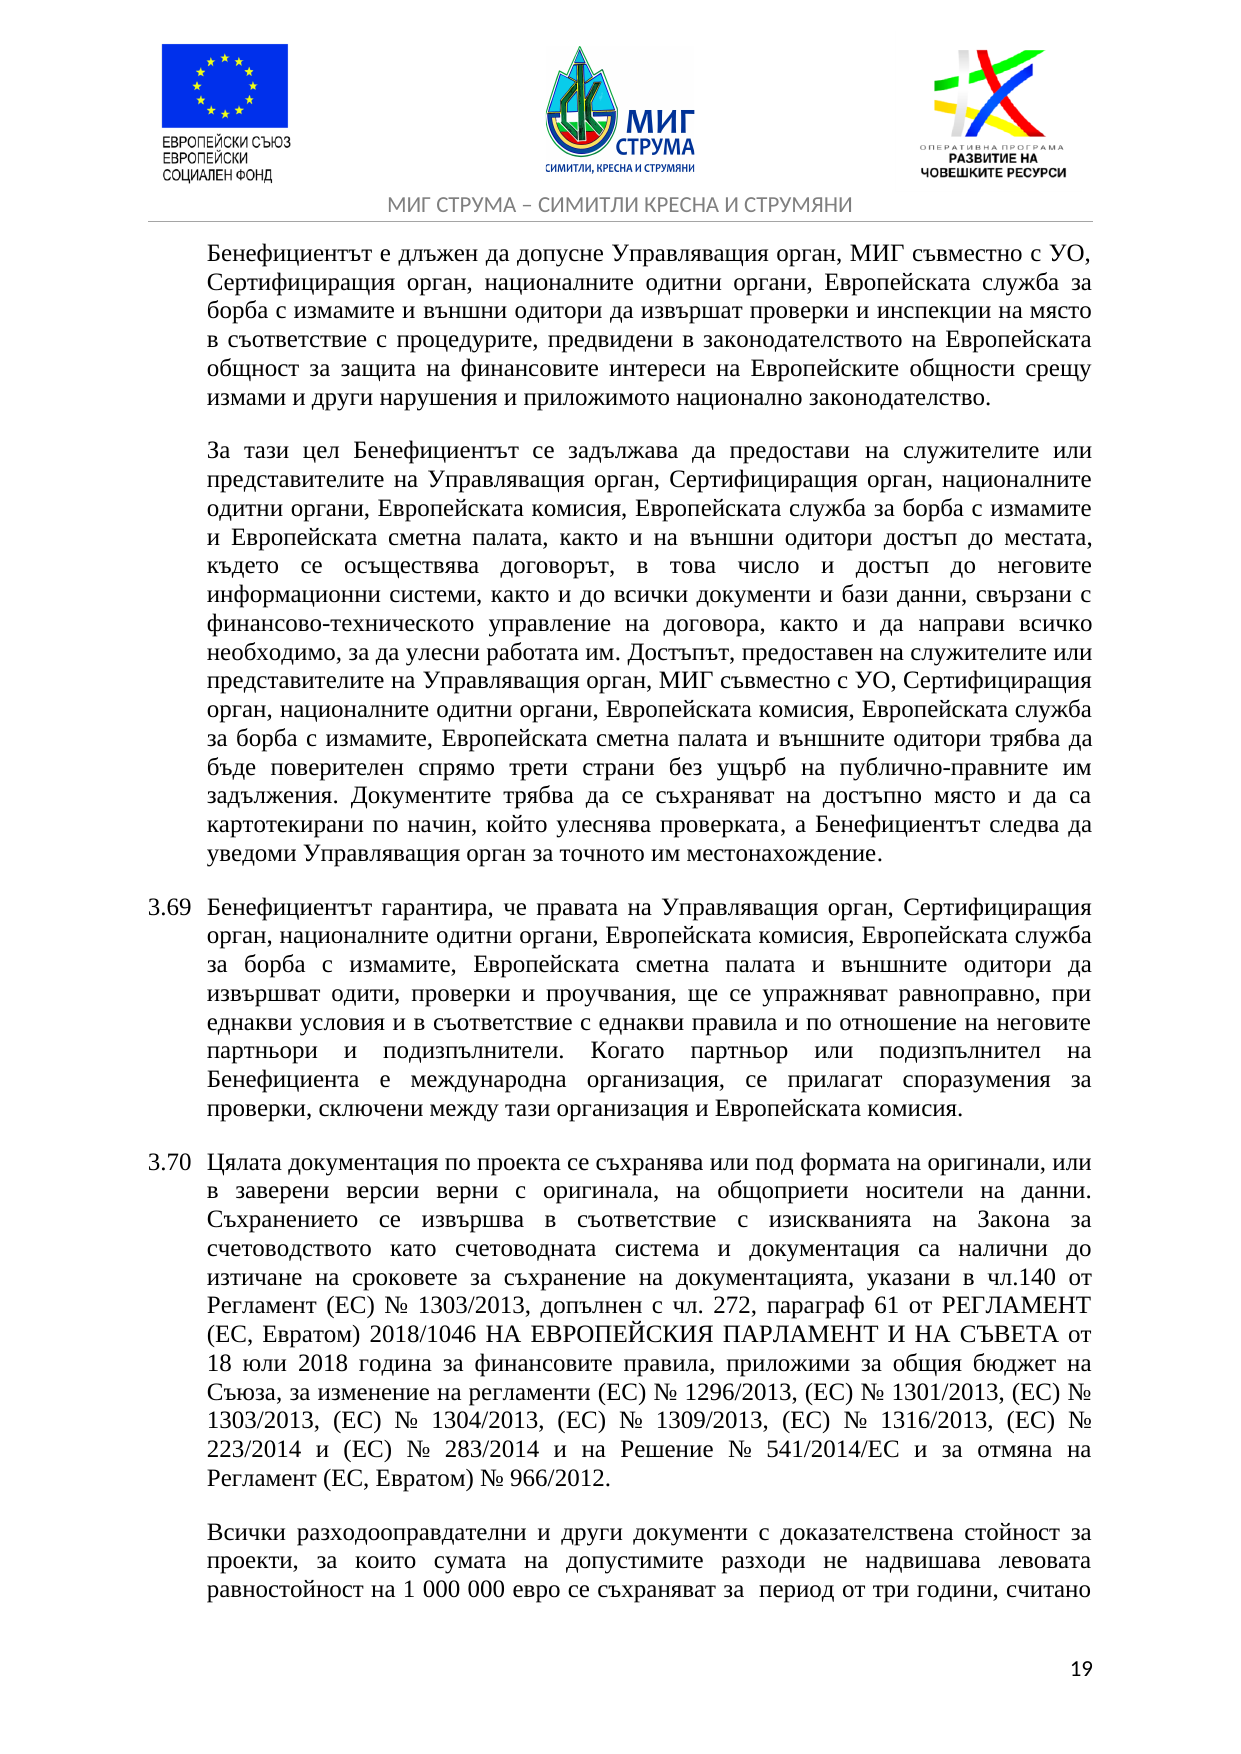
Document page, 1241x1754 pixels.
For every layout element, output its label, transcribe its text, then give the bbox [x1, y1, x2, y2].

picture [153, 14, 333, 201]
text За тази цел Бенефициентът се задължава да предостави на служителите или представителите на Управляващия орган, Сертифициращия орган, националните одитни органи, Европейската комисия, Европейската служба за борба с измамите и Европейската сметна палата, както и на външни одитори достъп до местата, където се осъществява договорът, в това число и достъп до неговите информационни системи, както и до всички документи и бази данни, свързани с финансово-техническото управление на договора, както и да направи всичко необходимо, за да улесни работата им. Достъпът, предоставен на служителите или представителите на Управляващия орган, МИГ съвместно с УО, Сертифициращия орган, националните одитни органи, Европейската комисия, Европейската служба за борба с измамите, Европейската сметна палата и външните одитори трябва да бъде поверителен спрямо трети страни без ущърб на публично-правните им задължения. Документите трябва да се съхраняват на достъпно място и да са картотекирани по начин, който улеснява проверката, а Бенефициентът следва да уведоми Управляващия орган за точното им местонахождение. [207, 436, 1093, 867]
picture [895, 31, 1083, 192]
picture [545, 46, 695, 174]
text 3.69 Бенефициентът гарантира, че правата на Управляващия орган, Сертифициращия орган, националните одитни органи, Европейската комисия, Европейската служба за борба с измамите, Европейската сметна палата и външните одитори да извършват одити, проверки и проучвания, ще се упражняват равноправно, при еднакви условия и в съответствие с еднакви правила и по отношение на неговите партньори и подизпълнители. Когато партньор или подизпълнител на Бенефициента е международна организация, се прилагат споразумения за проверки, сключени между тази организация и Европейската комисия. [148, 892, 1093, 1122]
text 3.70 Цялата документация по проекта се съхранява или под формата на оригинали, или в заверени версии верни с оригинала, на общоприети носители на данни. Съхранението се извършва в съответствие с изискванията на Закона за счетоводството като счетоводната система и документация са налични до изтичане на сроковете за съхранение на документацията, указани в чл.140 от Регламент (ЕС) № 1303/2013, допълнен с чл. 272, параграф 61 от РЕГЛАМЕНТ (ЕС, Евратом) 2018/1046 НА ЕВРОПЕЙСКИЯ ПАРЛАМЕНТ И НА СЪВЕТА от 18 юли 2018 година за финансовите правила, приложими за общия бюджет на Съюза, за изменение на регламенти (ЕС) № 1296/2013, (ЕС) № 1301/2013, (ЕС) № 1303/2013, (ЕС) № 1304/2013, (ЕС) № 1309/2013, (ЕС) № 1316/2013, (ЕС) № 223/2014 и (ЕС) № 283/2014 и на Решение № 541/2014/ЕС и за отмяна на Регламент (ЕС, Евратом) № 966/2012. [148, 1147, 1093, 1492]
text Бенефициентът е длъжен да допусне Управляващия орган, МИГ съвместно с УО, Сертифициращия орган, националните одитни органи, Европейската служба за борба с измамите и външни одитори да извършат проверки и инспекции на място в съответствие с процедурите, предвидени в законодателството на Европейската общност за защита на финансовите интереси на Европейските общности срещу измами и други нарушения и приложимото национално законодателство. [207, 238, 1093, 411]
